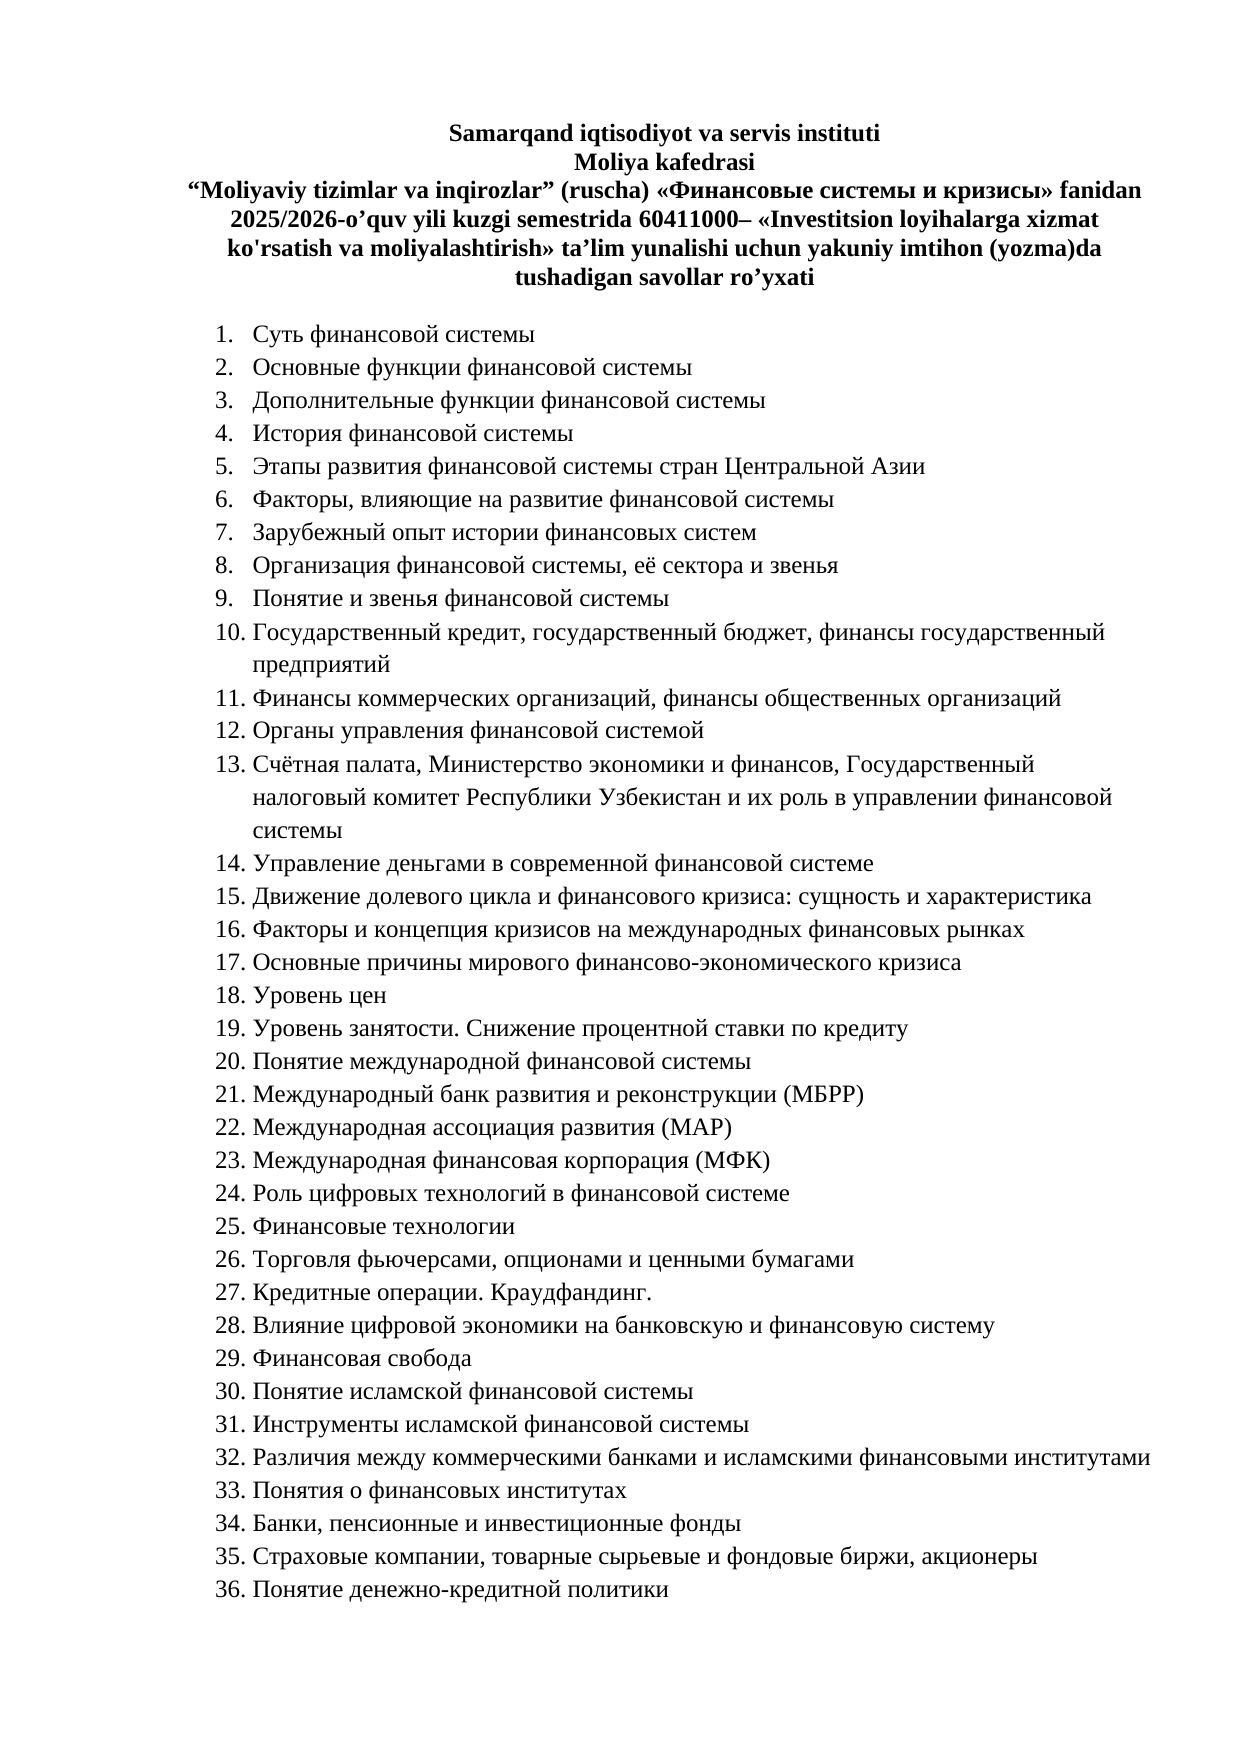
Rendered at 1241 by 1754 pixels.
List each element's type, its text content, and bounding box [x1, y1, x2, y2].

list Влияние цифровой экономики на банковскую и финансовую систему [215, 1310, 1152, 1339]
list Уровень занятости. Снижение процентной ставки по кредиту [215, 1013, 1152, 1042]
list Понятие международной финансовой системы [215, 1046, 1152, 1074]
list Страховые компании, товарные сырьевые и фондовые биржи, акционеры [215, 1541, 1152, 1570]
list Организация финансовой системы, её сектора и звенья [215, 551, 1152, 579]
list Финансы коммерческих организаций, финансы общественных организаций [215, 683, 1152, 711]
list Роль цифровых технологий в финансовой системе [215, 1178, 1152, 1207]
list Движение долевого цикла и финансового кризиса: сущность и характеристика [215, 881, 1152, 909]
list Понятие исламской финансовой системы [215, 1376, 1152, 1405]
list Международная ассоциация развития (МАР) [215, 1112, 1152, 1141]
list История финансовой системы [215, 418, 1152, 447]
list Факторы и концепция кризисов на международных финансовых рынках [215, 914, 1152, 942]
list Международная финансовая корпорация (МФК) [215, 1145, 1152, 1174]
text “Moliyaviy tizimlar va inqirozlar” (ruscha) «Финансовые системы и кризисы» fanidan 2025/2026-o’quv yili kuzgi semestrida 60411000– «Investitsion loyihalarga xizmat ko'rsatish va moliyalashtirish» ta’lim yunalishi uchun yakuniy imtihon (yozma)da tushadigan savollar ro’yxati [177, 176, 1152, 291]
list Финансовая свобода [215, 1343, 1152, 1372]
list Основные причины мирового финансово-экономического кризиса [215, 947, 1152, 976]
list Различия между коммерческими банками и исламскими финансовыми институтами [215, 1442, 1152, 1471]
list Понятие денежно-кредитной политики [215, 1574, 1152, 1603]
list Органы управления финансовой системой [215, 716, 1152, 744]
list Дополнительные функции финансовой системы [215, 385, 1152, 414]
list Банки, пенсионные и инвестиционные фонды [215, 1508, 1152, 1537]
list Уровень цен [215, 980, 1152, 1008]
list Факторы, влияющие на развитие финансовой системы [215, 484, 1152, 513]
list Кредитные операции. Краудфандинг. [215, 1277, 1152, 1306]
list Торговля фьючерсами, опционами и ценными бумагами [215, 1244, 1152, 1273]
text Samarqand iqtisodiyot va servis instituti [177, 118, 1152, 147]
list Зарубежный опыт истории финансовых систем [215, 517, 1152, 546]
list Суть финансовой системы [215, 319, 1152, 348]
list Управление деньгами в современной финансовой системе [215, 848, 1152, 876]
list Понятия о финансовых институтах [215, 1475, 1152, 1504]
list Этапы развития финансовой системы стран Центральной Азии [215, 451, 1152, 480]
list Международный банк развития и реконструкции (МБРР) [215, 1079, 1152, 1108]
list Государственный кредит, государственный бюджет, финансы государственный предприятий [215, 617, 1152, 678]
list Понятие и звенья финансовой системы [215, 583, 1152, 612]
list Финансовые технологии [215, 1211, 1152, 1240]
list Счётная палата, Министерство экономики и финансов, Государственный налоговый комитет Республики Узбекистан и их роль в управлении финансовой системы [215, 749, 1152, 843]
list Основные функции финансовой системы [215, 352, 1152, 381]
list Инструменты исламской финансовой системы [215, 1409, 1152, 1438]
text Moliya kafedrasi [177, 147, 1152, 176]
